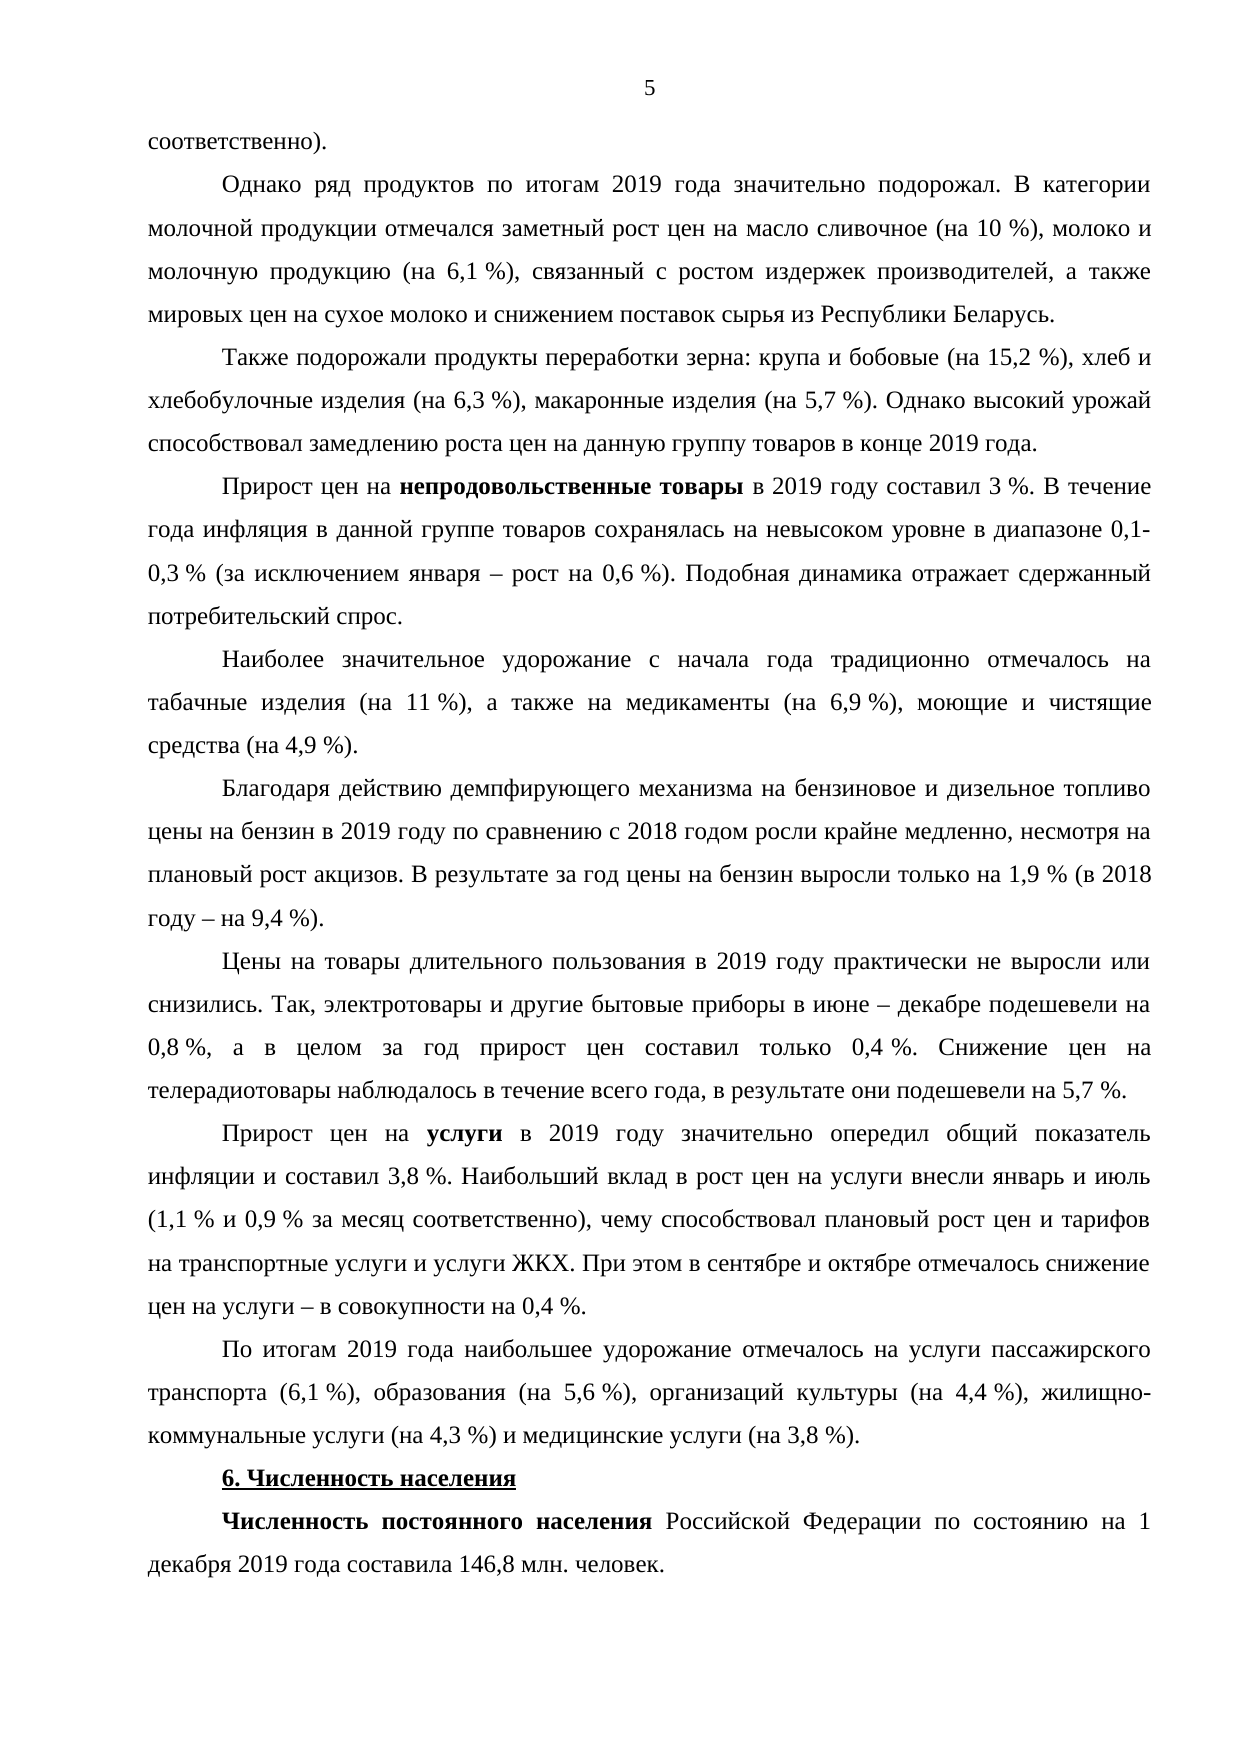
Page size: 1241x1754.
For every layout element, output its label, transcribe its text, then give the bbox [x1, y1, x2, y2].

text Численность постоянного населения Российской Федерации по состоянию на 1 декабря 2019 года составила 146,8 млн. человек. [148, 1506, 1152, 1578]
text Благодаря действию демпфирующего механизма на бензиновое и дизельное топливо цены на бензин в 2019 году по сравнению с 2018 годом росли крайне медленно, несмотря на плановый рост акцизов. В результате за год цены на бензин выросли только на 1,9 % (в 2018 году – на 9,4 %). [148, 773, 1152, 931]
text Наиболее значительное удорожание с начала года традиционно отмечалось на табачные изделия (на 11 %), а также на медикаменты (на 6,9 %), моющие и чистящие средства (на 4,9 %). [148, 644, 1152, 759]
text Прирост цен на непродовольственные товары в 2019 году составил 3 %. В течение года инфляция в данной группе товаров сохранялась на невысоком уровне в диапазоне 0,1-0,3 % (за исключением января – рост на 0,6 %). Подобная динамика отражает сдержанный потребительский спрос. [148, 471, 1152, 629]
text Однако ряд продуктов по итогам 2019 года значительно подорожал. В категории молочной продукции отмечался заметный рост цен на масло сливочное (на 10 %), молоко и молочную продукцию (на 6,1 %), связанный с ростом издержек производителей, а также мировых цен на сухое молоко и снижением поставок сырья из Республики Беларусь. [148, 169, 1152, 328]
text Прирост цен на услуги в 2019 году значительно опередил общий показатель инфляции и составил 3,8 %. Наибольший вклад в рост цен на услуги внесли январь и июль (1,1 % и 0,9 % за месяц соответственно), чему способствовал плановый рост цен и тарифов на транспортные услуги и услуги ЖКХ. При этом в сентябре и октябре отмечалось снижение цен на услуги – в совокупности на 0,4 %. [148, 1118, 1152, 1319]
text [148, 126, 1152, 155]
text Также подорожали продукты переработки зерна: крупа и бобовые (на 15,2 %), хлеб и хлебобулочные изделия (на 6,3 %), макаронные изделия (на 5,7 %). Однако высокий урожай способствовал замедлению роста цен на данную группу товаров в конце 2019 года. [148, 342, 1152, 457]
text 6. Численность населения [148, 1463, 1152, 1492]
text Цены на товары длительного пользования в 2019 году практически не выросли или снизились. Так, электротовары и другие бытовые приборы в июне – декабре подешевели на 0,8 %, а в целом за год прирост цен составил только 0,4 %. Снижение цен на телерадиотовары наблюдалось в течение всего года, в результате они подешевели на 5,7 %. [148, 946, 1152, 1104]
text По итогам 2019 года наибольшее удорожание отмечалось на услуги пассажирского транспорта (6,1 %), образования (на 5,6 %), организаций культуры (на 4,4 %), жилищно-коммунальные услуги (на 4,3 %) и медицинские услуги (на 3,8 %). [148, 1334, 1152, 1449]
